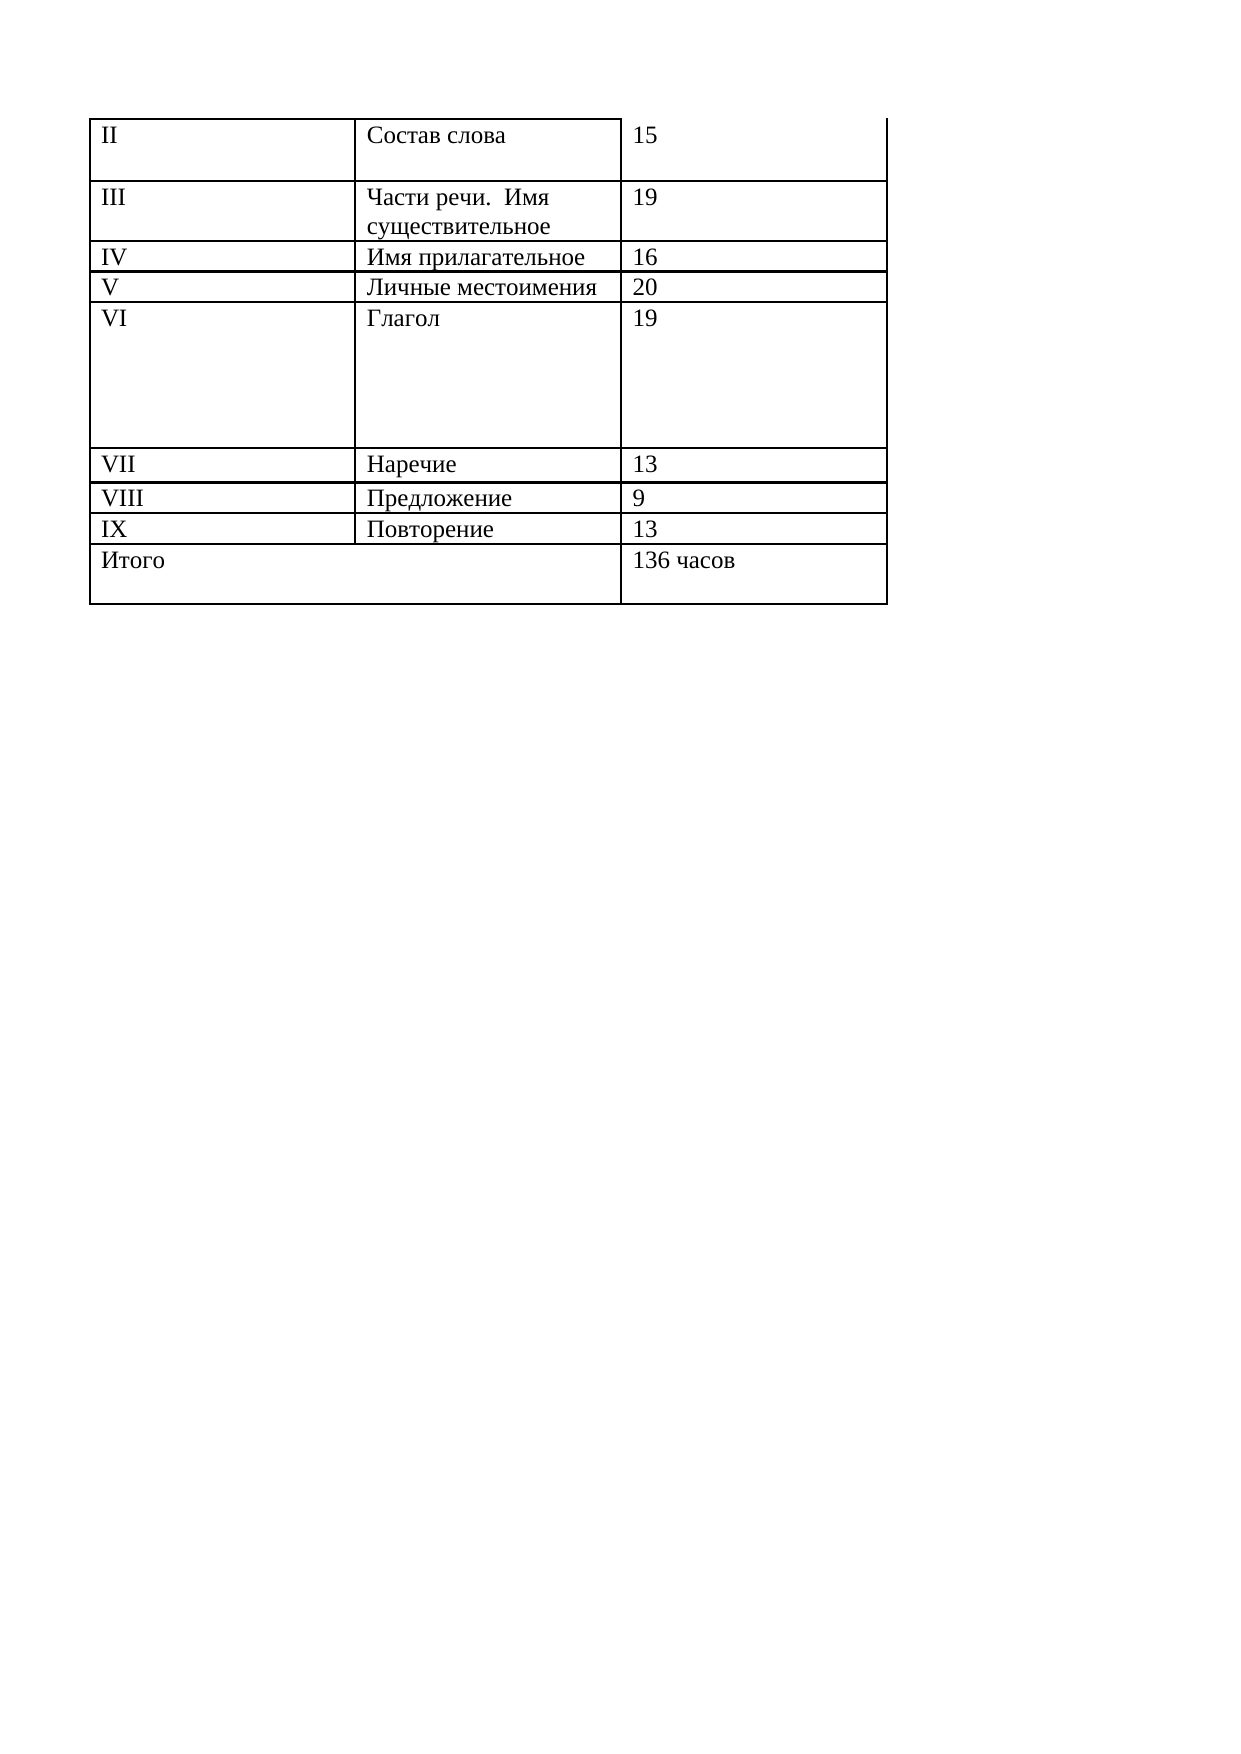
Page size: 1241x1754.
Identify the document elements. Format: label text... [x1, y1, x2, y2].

table_cell Личные местоимения [356, 273, 620, 301]
table_cell 19 [622, 303, 886, 447]
table_cell IX [91, 514, 354, 543]
table_cell 19 [622, 182, 886, 239]
table_cell VIII [91, 484, 354, 512]
table_cell IV [91, 242, 354, 270]
table_cell 16 [622, 242, 886, 270]
table_cell Глагол [356, 303, 620, 447]
table_cell Состав слова [356, 120, 620, 180]
table_cell 9 [622, 484, 886, 512]
table_cell Предложение [356, 484, 620, 512]
table_cell Итого [91, 545, 620, 603]
table_cell VI [91, 303, 354, 447]
table_cell Части речи. Имя существительное [356, 182, 620, 239]
table_cell Повторение [356, 514, 620, 543]
table_cell II [91, 120, 354, 180]
table_cell V [91, 273, 354, 301]
table_cell Наречие [356, 449, 620, 481]
table_cell 15 [622, 118, 886, 180]
table_cell 20 [622, 273, 886, 301]
table_cell III [91, 182, 354, 239]
table_cell 136 часов [622, 545, 886, 603]
table_cell Имя прилагательное [356, 242, 620, 270]
table_cell VII [91, 449, 354, 481]
table_cell 13 [622, 514, 886, 543]
table_cell 13 [622, 449, 886, 481]
